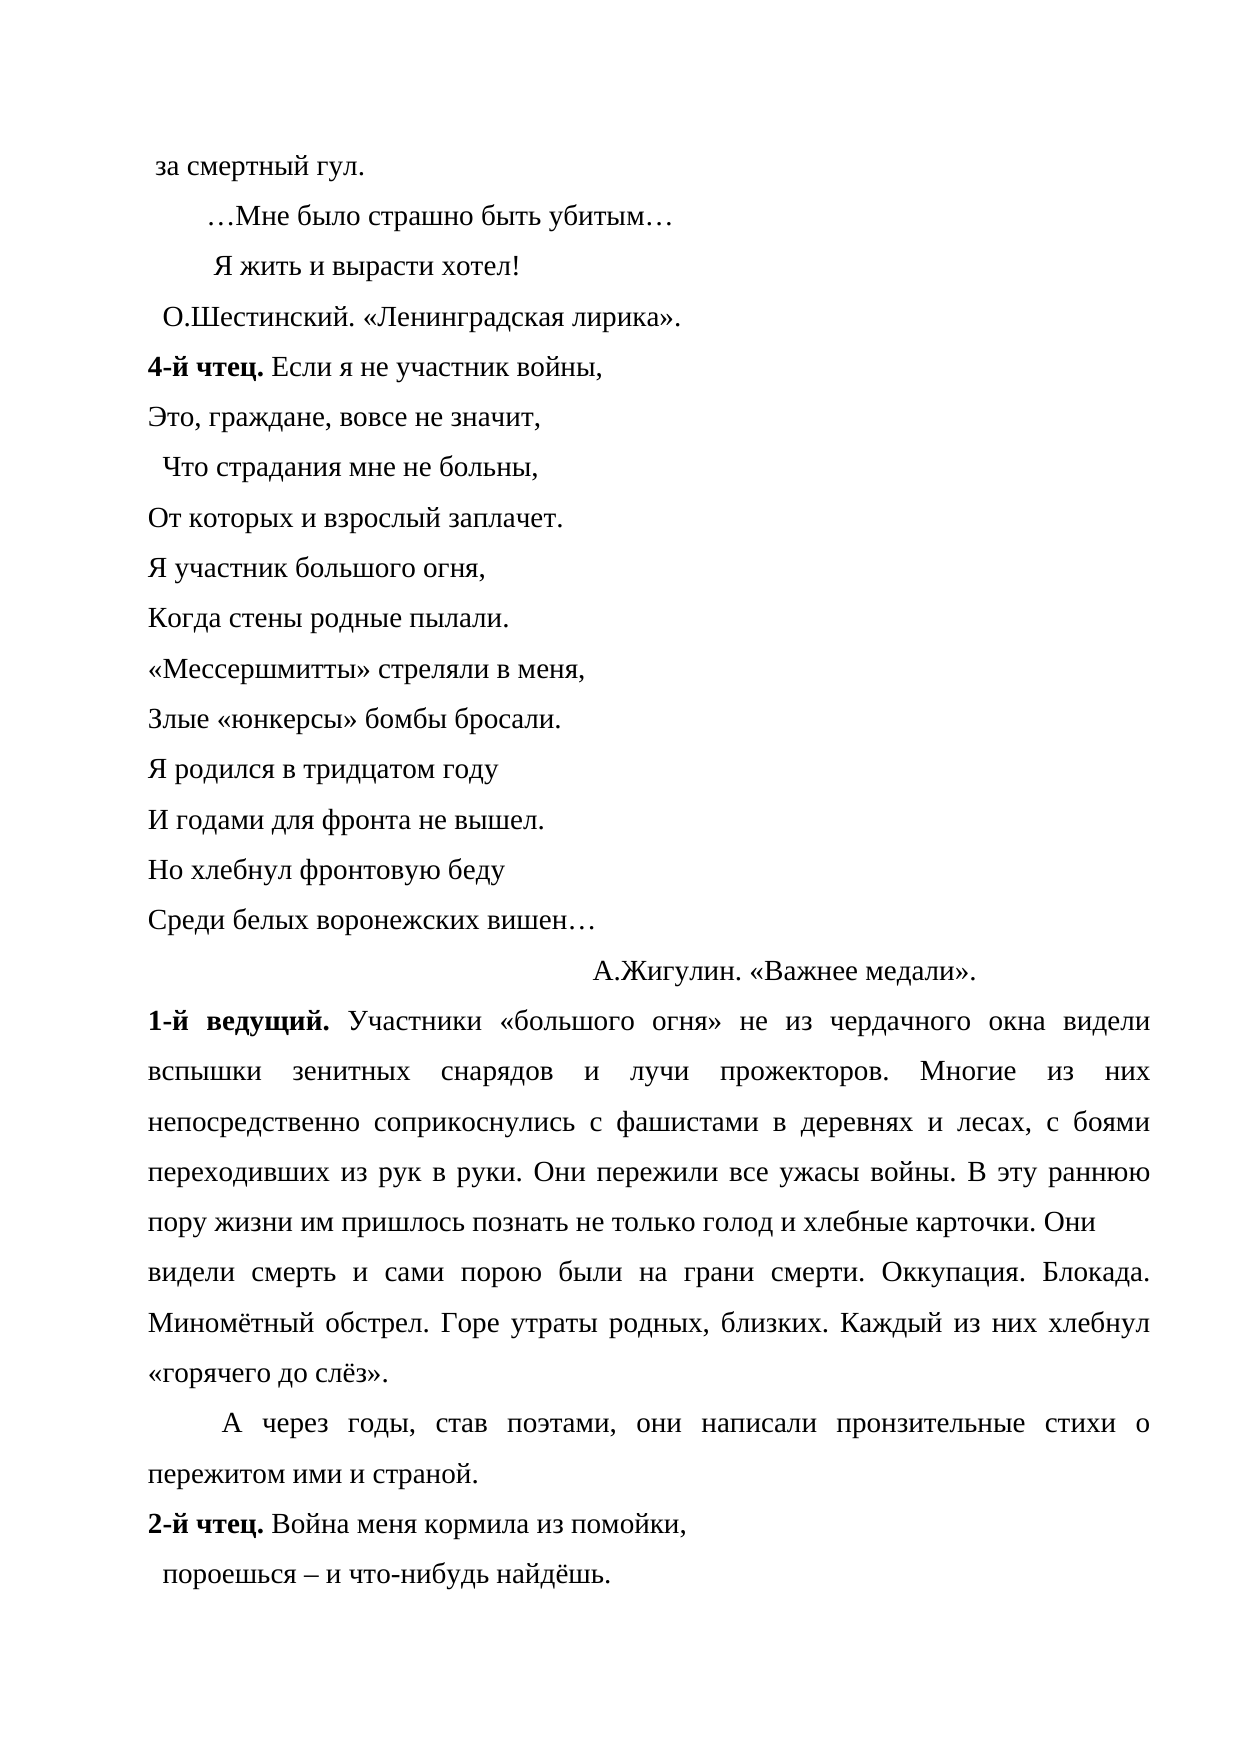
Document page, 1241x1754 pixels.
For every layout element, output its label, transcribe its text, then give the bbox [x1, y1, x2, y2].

text пороешься – и что-нибудь найдёшь. [148, 1556, 1152, 1590]
text И годами для фронта не вышел. [148, 802, 1152, 835]
text «Мессершмитты» стреляли в меня, [148, 651, 1152, 684]
text От которых и взрослый заплачет. [148, 500, 1152, 533]
text Я родился в тридцатом году [148, 751, 1152, 785]
text …Мне было страшно быть убитым… [148, 198, 1152, 232]
text Я жить и вырасти хотел! [148, 248, 1152, 282]
text видели смерть и сами порою были на грани смерти. Оккупация. Блокада. Миномётный обстрел. Горе утраты родных, близких. Каждый из них хлебнул «горячего до слёз». [148, 1254, 1152, 1389]
text Это, граждане, вовсе не значит, [148, 399, 1152, 433]
text 2-й чтец. Война меня кормила из помойки, [148, 1506, 1152, 1540]
text Злые «юнкерсы» бомбы бросали. [148, 701, 1152, 735]
text за смертный гул. [148, 148, 1152, 181]
text О.Шестинский. «Ленинградская лирика». [148, 299, 1152, 332]
text Но хлебнул фронтовую беду [148, 852, 1152, 886]
text 1-й ведущий. Участники «большого огня» не из чердачного окна видели вспышки зенитных снарядов и лучи прожекторов. Многие из них непосредственно соприкоснулись с фашистами в деревнях и лесах, с боями переходивших из рук в руки. Они пережили все ужасы войны. В эту раннюю пору жизни им пришлось познать не только голод и хлебные карточки. Они [148, 1003, 1152, 1238]
text 4-й чтец. Если я не участник войны, [148, 349, 1152, 382]
text Когда стены родные пылали. [148, 601, 1152, 634]
text Среди белых воронежских вишен… [148, 902, 1152, 936]
text Что страдания мне не больны, [148, 449, 1152, 483]
text Я участник большого огня, [148, 550, 1152, 584]
text А.Жигулин. «Важнее медали». [148, 953, 1152, 986]
text А через годы, став поэтами, они написали пронзительные стихи о пережитом ими и страной. [148, 1406, 1152, 1489]
